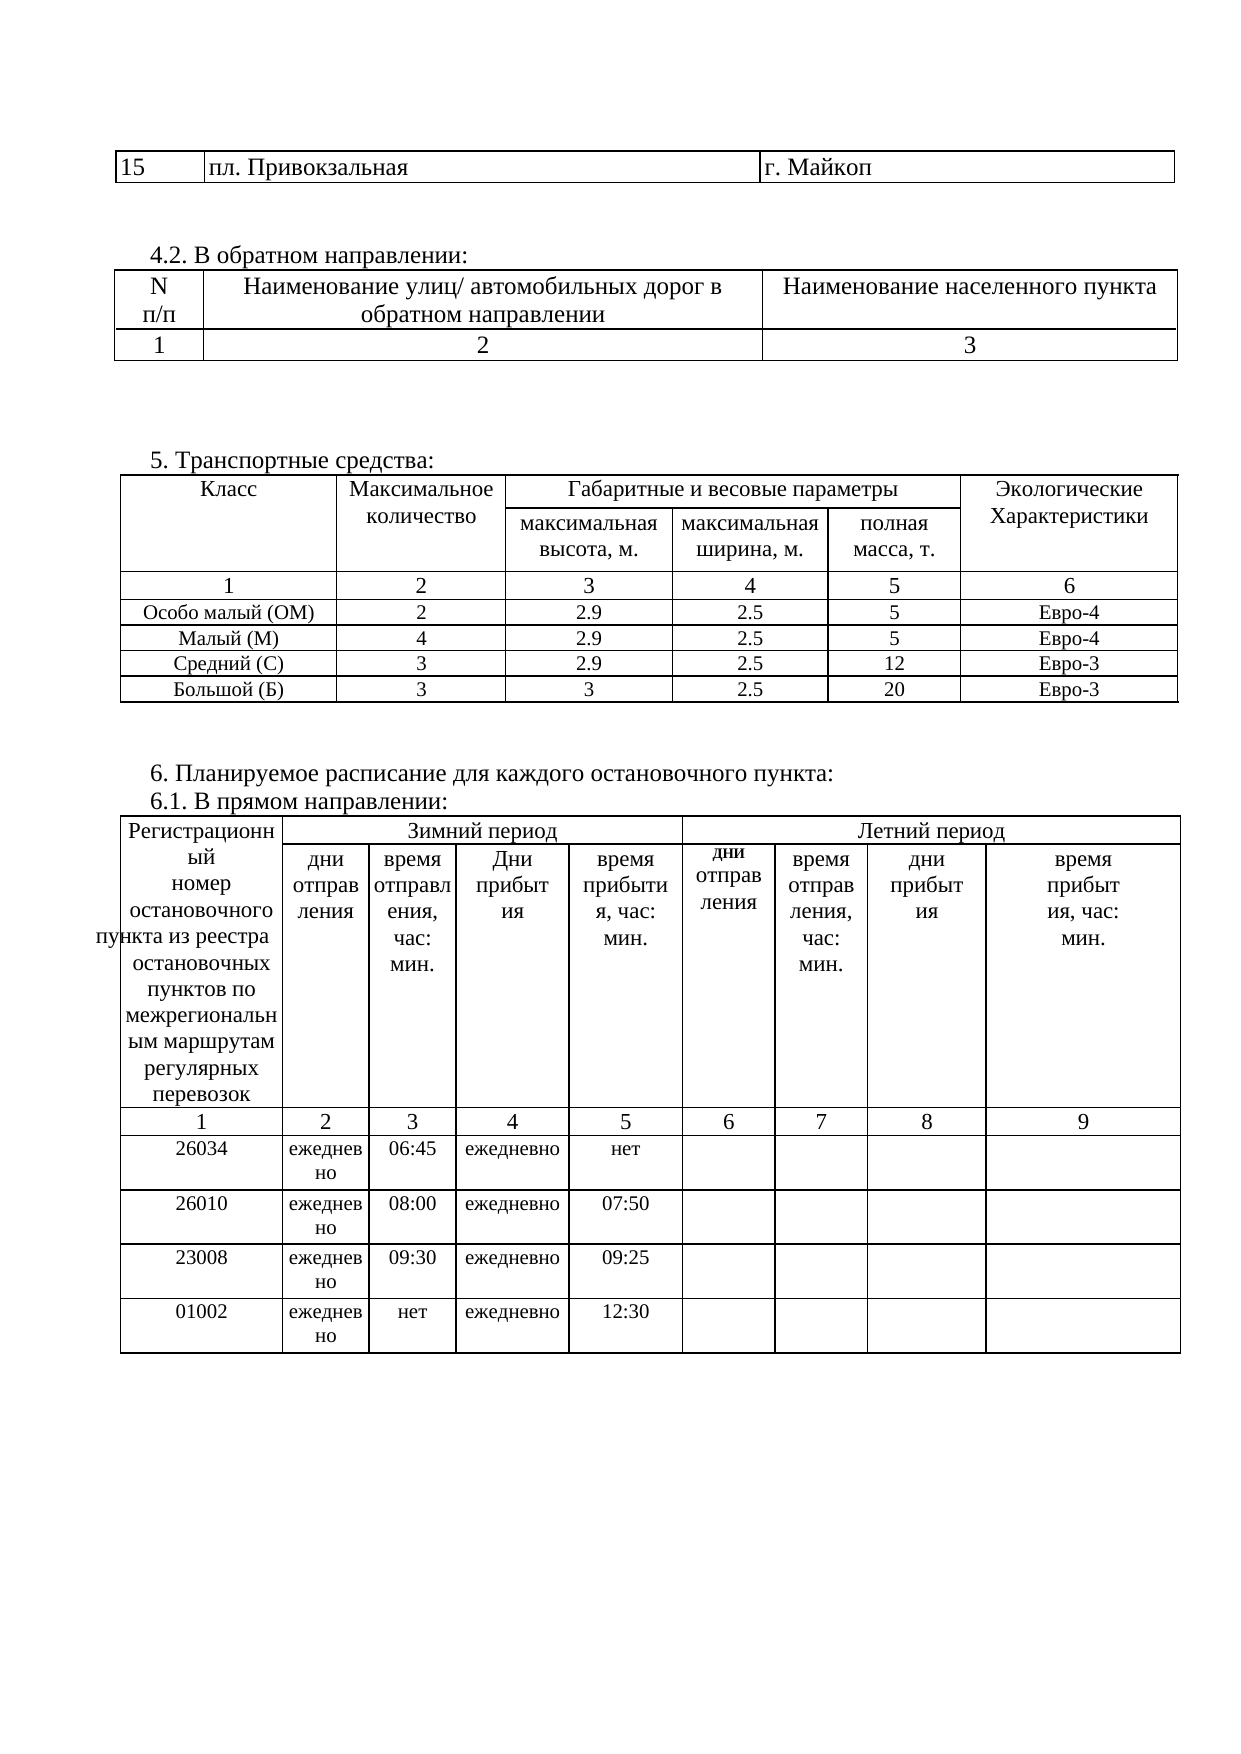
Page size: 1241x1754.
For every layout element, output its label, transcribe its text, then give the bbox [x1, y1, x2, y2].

table_cell 5 [829, 600, 960, 624]
table_cell 3 [763, 328, 1177, 360]
table_cell 26010 [121, 1191, 282, 1243]
table_cell ежедневно [457, 1299, 568, 1352]
table_cell Средний (С) [121, 651, 336, 675]
table_cell время прибыти я, час: мин. [570, 845, 682, 1107]
table_cell 2.9 [506, 600, 672, 624]
table_cell ежедневно [283, 1299, 368, 1352]
table_cell 2.5 [673, 651, 827, 675]
table_cell [776, 1191, 867, 1243]
table_cell 5 [829, 572, 960, 598]
table_cell 2.5 [673, 677, 827, 701]
table_cell 3 [337, 677, 505, 701]
table_cell время прибыт ия, час: мин. [987, 845, 1180, 1107]
table_cell [987, 1245, 1180, 1298]
table_cell 4 [673, 572, 827, 598]
table_cell 12:30 [570, 1299, 682, 1352]
text 4.2. В обратном направлении: [150, 241, 1090, 269]
table_header Габаритные и весовые параметры [506, 476, 960, 507]
table_cell 2.9 [506, 651, 672, 675]
table_cell Евро-4 [961, 600, 1177, 624]
table_cell Дни прибыт ия [457, 845, 568, 1107]
table_cell ДНИ отправ ления [683, 845, 774, 1107]
table_cell [776, 1136, 867, 1189]
table_header Экологические Характеристики [961, 476, 1177, 571]
table_cell 09:30 [370, 1245, 455, 1298]
table_cell [987, 1191, 1180, 1243]
table_cell 7 [776, 1108, 867, 1134]
text 6.1. В прямом направлении: [150, 786, 1090, 815]
table_header Наименование улиц/ автомобильных дорог в обратном направлении [204, 271, 762, 328]
table_cell 4 [457, 1108, 568, 1134]
table_cell ежедневно [457, 1191, 568, 1243]
table_header Наименование населенного пункта [763, 271, 1177, 328]
table_cell Евро-4 [961, 626, 1177, 650]
table_cell 07:50 [570, 1191, 682, 1243]
table_cell 01002 [121, 1299, 282, 1352]
table_cell максимальная высота, м. [506, 509, 672, 571]
table_cell 8 [868, 1108, 985, 1134]
table_cell 2 [337, 572, 505, 598]
table_cell ежедневно [457, 1136, 568, 1189]
table_cell пл. Привокзальная [205, 152, 759, 181]
table_cell дни отправ ления [283, 845, 368, 1107]
table_cell 3 [506, 572, 672, 598]
table_cell 1 [121, 572, 336, 598]
table_header Летний период [683, 817, 1180, 843]
table_cell время отправл ения, час: мин. [370, 845, 455, 1107]
table_cell [987, 1136, 1180, 1189]
table_cell 5 [570, 1108, 682, 1134]
table_cell [868, 1245, 985, 1298]
table_cell нет [570, 1136, 682, 1189]
table_cell ежедневно [283, 1245, 368, 1298]
table_cell г. Майкоп [761, 152, 1174, 181]
table_cell 2.5 [673, 600, 827, 624]
table_cell 5 [829, 626, 960, 650]
table_cell 3 [370, 1108, 455, 1134]
table_header Класс [121, 476, 336, 571]
table_cell Малый (М) [121, 626, 336, 650]
table_cell 15 [117, 152, 204, 181]
table_cell [868, 1136, 985, 1189]
table_cell Большой (Б) [121, 677, 336, 701]
table_cell 3 [337, 651, 505, 675]
table_cell нет [370, 1299, 455, 1352]
table_cell 2.9 [506, 626, 672, 650]
table_cell [987, 1299, 1180, 1352]
table_cell 20 [829, 677, 960, 701]
table_cell [776, 1299, 867, 1352]
table_cell 12 [829, 651, 960, 675]
table_cell 2 [283, 1108, 368, 1134]
table_cell полная масса, т. [829, 509, 960, 571]
table_header N п/п [115, 271, 203, 328]
table_cell 2 [337, 600, 505, 624]
table_cell время отправ ления, час: мин. [776, 845, 867, 1107]
table_cell 6 [683, 1108, 774, 1134]
table_cell 6 [961, 572, 1177, 598]
table_cell [868, 1191, 985, 1243]
table_cell 06:45 [370, 1136, 455, 1189]
table_cell ежедневно [283, 1136, 368, 1189]
table_header Зимний период [283, 817, 682, 843]
table_cell [683, 1245, 774, 1298]
table_cell [683, 1299, 774, 1352]
table_header Регистрационный номер остановочного пункта из реестра остановочных пунктов по межрегиональным маршрутам регулярных перевозок [121, 817, 282, 1107]
table_cell 2 [204, 330, 762, 360]
text 5. Транспортные средства: [150, 445, 1090, 474]
table_cell 9 [987, 1108, 1180, 1134]
table_cell ежедневно [457, 1245, 568, 1298]
table_cell Евро-3 [961, 677, 1177, 701]
table_cell дни прибыт ия [868, 845, 985, 1107]
table_cell [868, 1299, 985, 1352]
table_header Максимальное количество [337, 476, 505, 571]
table_cell ежедневно [283, 1191, 368, 1243]
table_cell 1 [121, 1108, 282, 1134]
table_cell [683, 1136, 774, 1189]
table_cell максимальная ширина, м. [673, 509, 827, 571]
table_cell 4 [337, 626, 505, 650]
text 6. Планируемое расписание для каждого остановочного пункта: [150, 758, 1090, 786]
table_cell 23008 [121, 1245, 282, 1298]
table_cell 3 [506, 677, 672, 701]
table_cell 1 [115, 329, 203, 360]
table_cell 2.5 [673, 626, 827, 650]
table_cell 26034 [121, 1136, 282, 1189]
table_cell [776, 1245, 867, 1298]
table_cell [683, 1191, 774, 1243]
table_cell Особо малый (ОМ) [121, 600, 336, 624]
table_cell 08:00 [370, 1191, 455, 1243]
table_cell Евро-3 [961, 651, 1177, 675]
table_cell 09:25 [570, 1245, 682, 1298]
